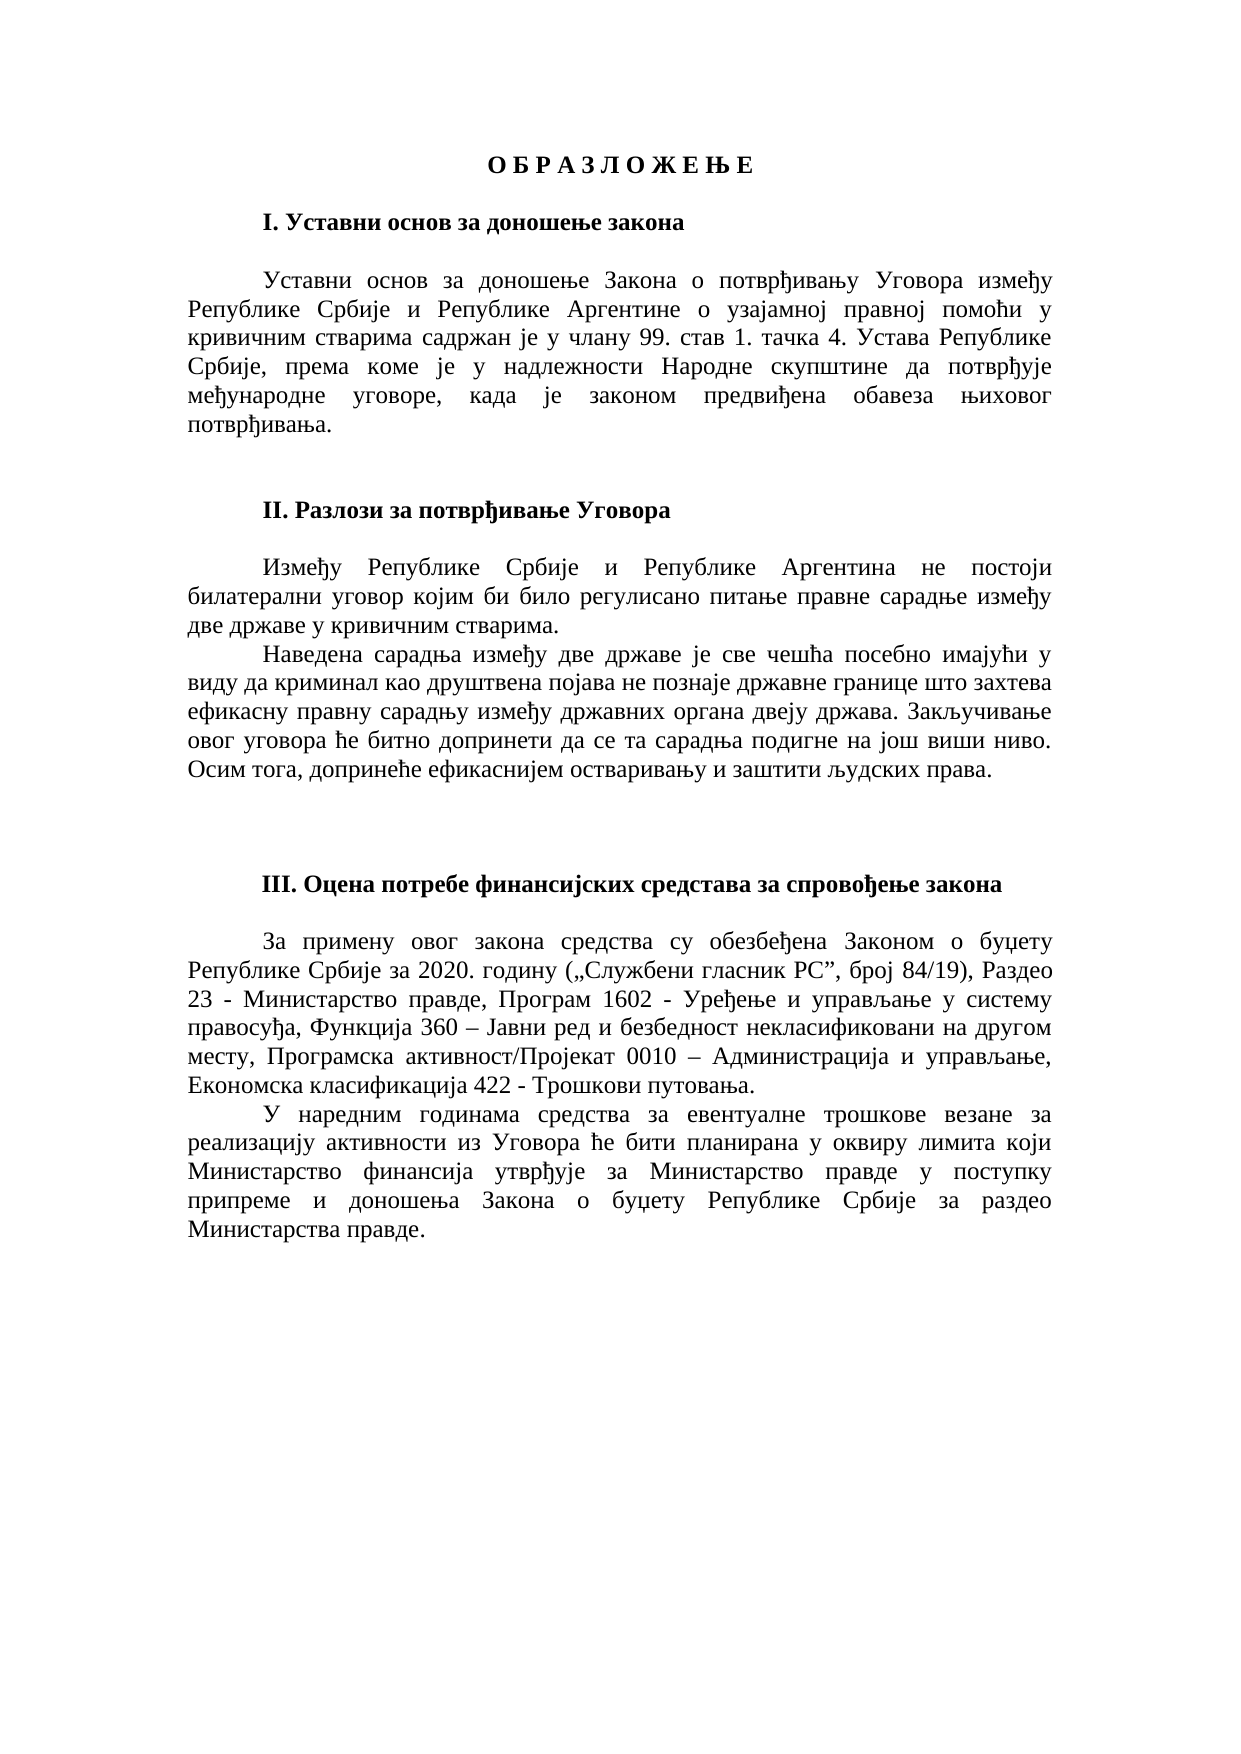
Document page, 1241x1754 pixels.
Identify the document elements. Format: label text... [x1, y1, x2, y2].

text III. Оцена потребе финансијских средстава за спровођење закона [187, 869, 1053, 897]
text Између Републике Србије и Републике Аргентина не постоји билатерални уговор којим би било регулисано питање правне сарадње између две државе у кривичним стварима. [187, 552, 1053, 639]
text I. Уставни основ за доношење закона [187, 207, 1053, 236]
text У наредним годинама средства за евентуалне трошкове везане за реализацију активности из Уговора ће бити планирана у оквиру лимита који Министарство финансија утврђује за Министарство правде у поступку припреме и доношења Закона о буџету Републике Србије за раздео Министарства правде. [187, 1099, 1053, 1242]
text За примену овог закона средства су обезбеђена Законом о буџету Републике Србије за 2020. годину („Службени гласник РС”, број 84/19), Раздео 23 - Министарство правде, Програм 1602 - Уређење и управљање у систему правосуђа, Функција 360 – Јавни ред и безбедност некласификовани на другом месту, Програмска активност/Пројекат 0010 – Администрација и управљање, Економска класификација 422 - Трошкови путовања. [187, 926, 1053, 1099]
text II. Разлози за потврђивање Уговора [187, 495, 1053, 524]
text Наведена сарадња између две државе је све чешћа посебно имајући у виду да криминал као друштвена појава не познаје државне границе што захтева ефикасну правну сарадњу између државних органа двеју држава. Закључивање овог уговора ће битно допринети да се та сарадња подигне на још виши ниво. Осим тога, допринеће ефикаснијем остваривању и заштити људских права. [187, 639, 1053, 782]
text О Б Р А З Л О Ж Е Њ Е [262, 150, 978, 179]
text Уставни основ за доношење Закона о потврђивању Уговора између Републике Србије и Републике Аргентине о узајамној правној помоћи у кривичним стварима садржан је у члану 99. став 1. тачка 4. Устава Републике Србије, према коме је у надлежности Народне скупштине да потврђује међународне уговоре, када је законом предвиђена обавеза њиховог потврђивања. [187, 265, 1053, 437]
